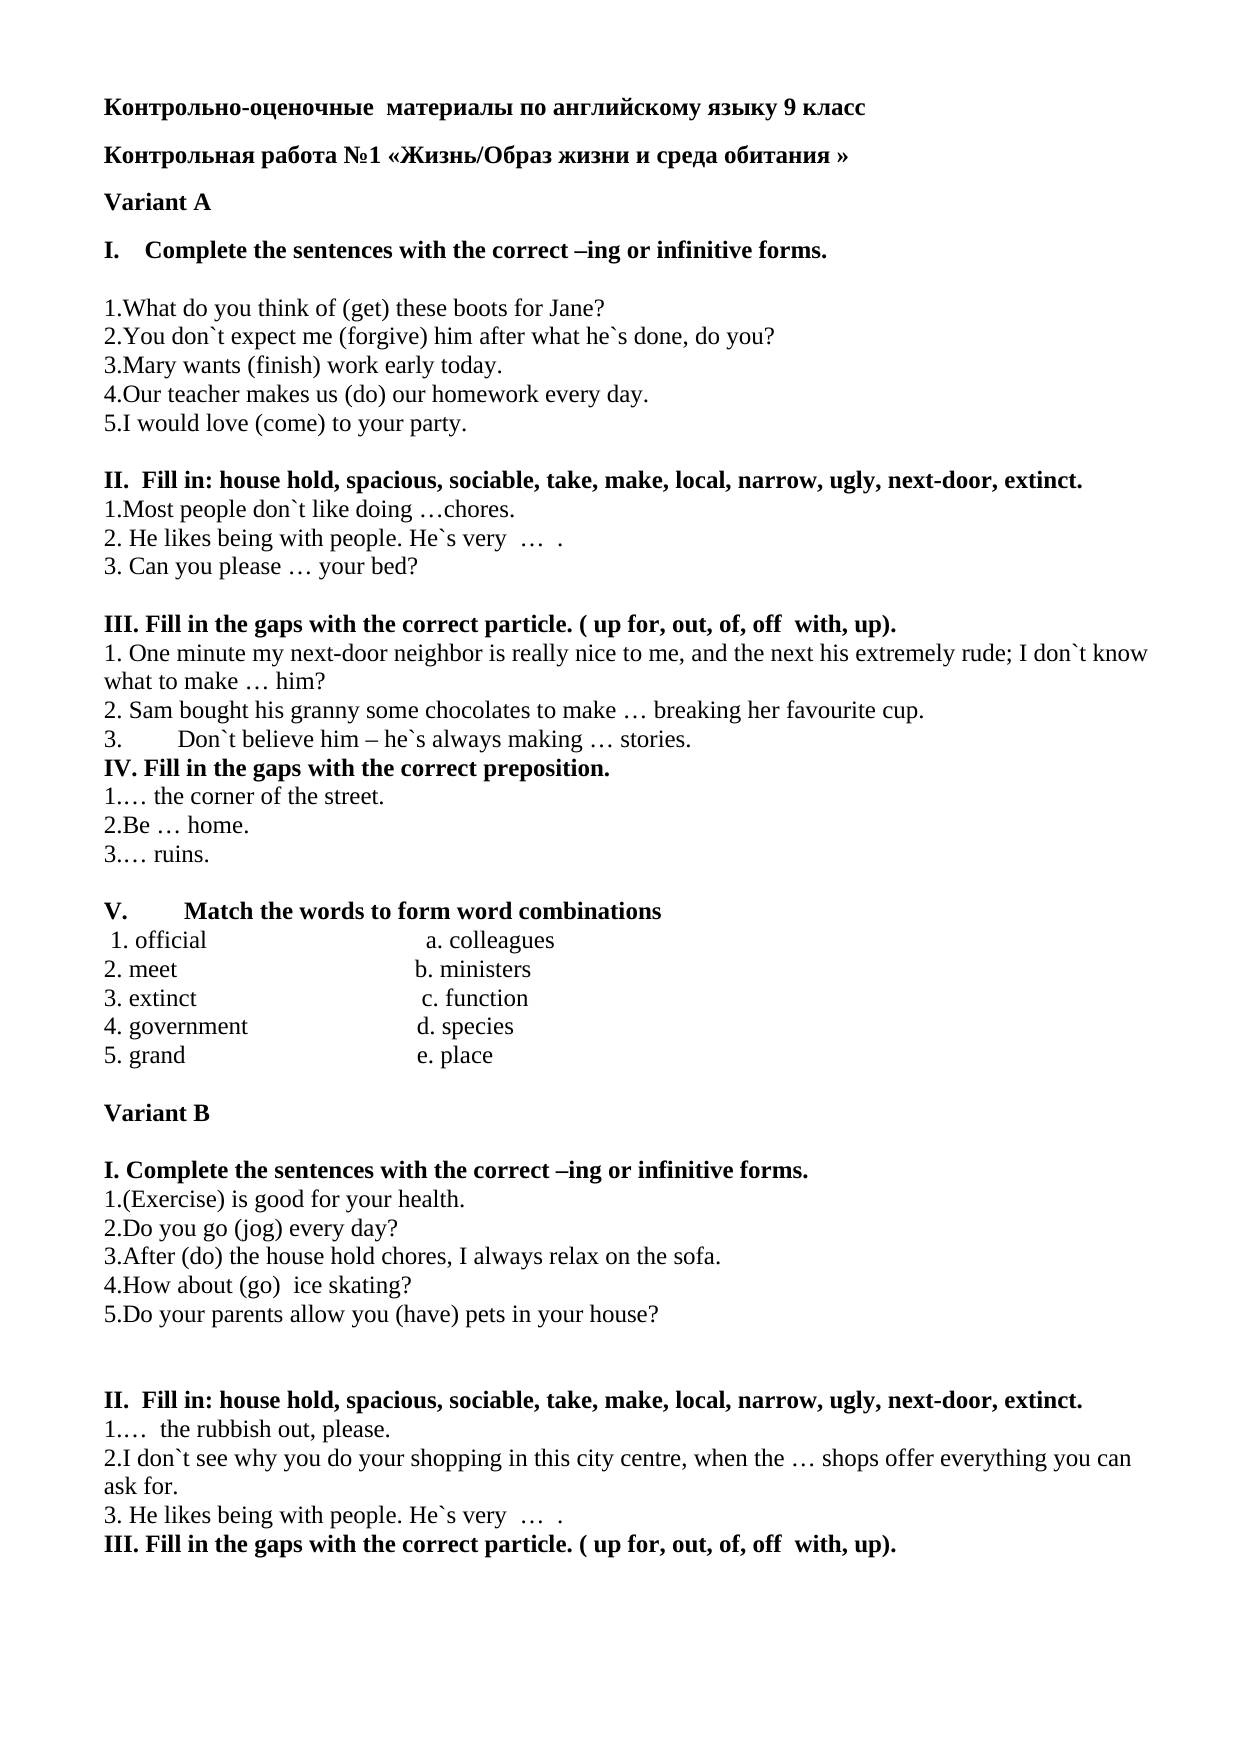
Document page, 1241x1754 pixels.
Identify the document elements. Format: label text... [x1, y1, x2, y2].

text 2. meet b. ministers [103, 954, 1152, 983]
text 1. One minute my next-door neighbor is really nice to me, and the next his extremely rude; I don`t know what to make … him? [103, 638, 1152, 695]
text II. Fill in: house hold, spacious, sociable, take, make, local, narrow, ugly, next-door, extinct. [103, 1385, 1152, 1414]
text 4.Our teacher makes us (do) our homework every day. [103, 379, 1152, 408]
text 3. Can you please … your bed? [103, 551, 1152, 580]
text 5.I would love (come) to your party. [103, 408, 1152, 436]
text 1.… the rubbish out, please. [103, 1414, 1152, 1443]
list Don`t believe him – he`s always making … stories. [103, 724, 1152, 753]
text 3.Mary wants (finish) work early today. [103, 350, 1152, 379]
text 2.I don`t see why you do your shopping in this city centre, when the … shops offer everything you can ask for. [103, 1443, 1152, 1500]
text 2. He likes being with people. He`s very … . [103, 523, 1152, 551]
text V. Match the words to form word combinations [103, 896, 1152, 925]
text 5. grand e. place [103, 1040, 1152, 1069]
text 3.After (do) the house hold chores, I always relax on the sofa. [103, 1241, 1152, 1270]
text 1.… the corner of the street. [103, 781, 1152, 810]
text II. Fill in: house hold, spacious, sociable, take, make, local, narrow, ugly, next-door, extinct. [103, 465, 1152, 494]
text I. Complete the sentences with the correct –ing or infinitive forms. [103, 1155, 1152, 1184]
text 5.Do your parents allow you (have) pets in your house? [103, 1299, 1152, 1328]
text III. Fill in the gaps with the correct particle. ( up for, out, of, off with, up). [103, 609, 1152, 638]
text 1. official a. colleagues [103, 925, 1152, 954]
text 2.Do you go (jog) every day? [103, 1213, 1152, 1241]
text 3. extinct c. function [103, 983, 1152, 1011]
text III. Fill in the gaps with the correct particle. ( up for, out, of, off with, up). [103, 1529, 1152, 1558]
text 2. Sam bought his granny some chocolates to make … breaking her favourite cup. [103, 695, 1152, 724]
text Контрольно-оценочные материалы по английскому языку 9 класс [103, 92, 1152, 121]
text I. Complete the sentences with the correct –ing or infinitive forms. [103, 235, 1152, 264]
text Variant B [103, 1098, 1152, 1126]
text 1.(Exercise) is good for your health. [103, 1184, 1152, 1213]
text 4. government d. species [103, 1011, 1152, 1040]
text 2.Be … home. [103, 810, 1152, 839]
text 2.You don`t expect me (forgive) him after what he`s done, do you? [103, 321, 1152, 350]
text 1.What do you think of (get) these boots for Jane? [103, 293, 1152, 321]
text 4.How about (go) ice skating? [103, 1270, 1152, 1299]
text 3. He likes being with people. He`s very … . [103, 1500, 1152, 1529]
text Контрольная работа №1 «Жизнь/Образ жизни и среда обитания » [103, 140, 1152, 168]
text IV. Fill in the gaps with the correct preposition. [103, 753, 1152, 781]
text 3.… ruins. [103, 839, 1152, 868]
text 1.Most people don`t like doing …chores. [103, 494, 1152, 523]
text Variant A [103, 187, 1152, 216]
